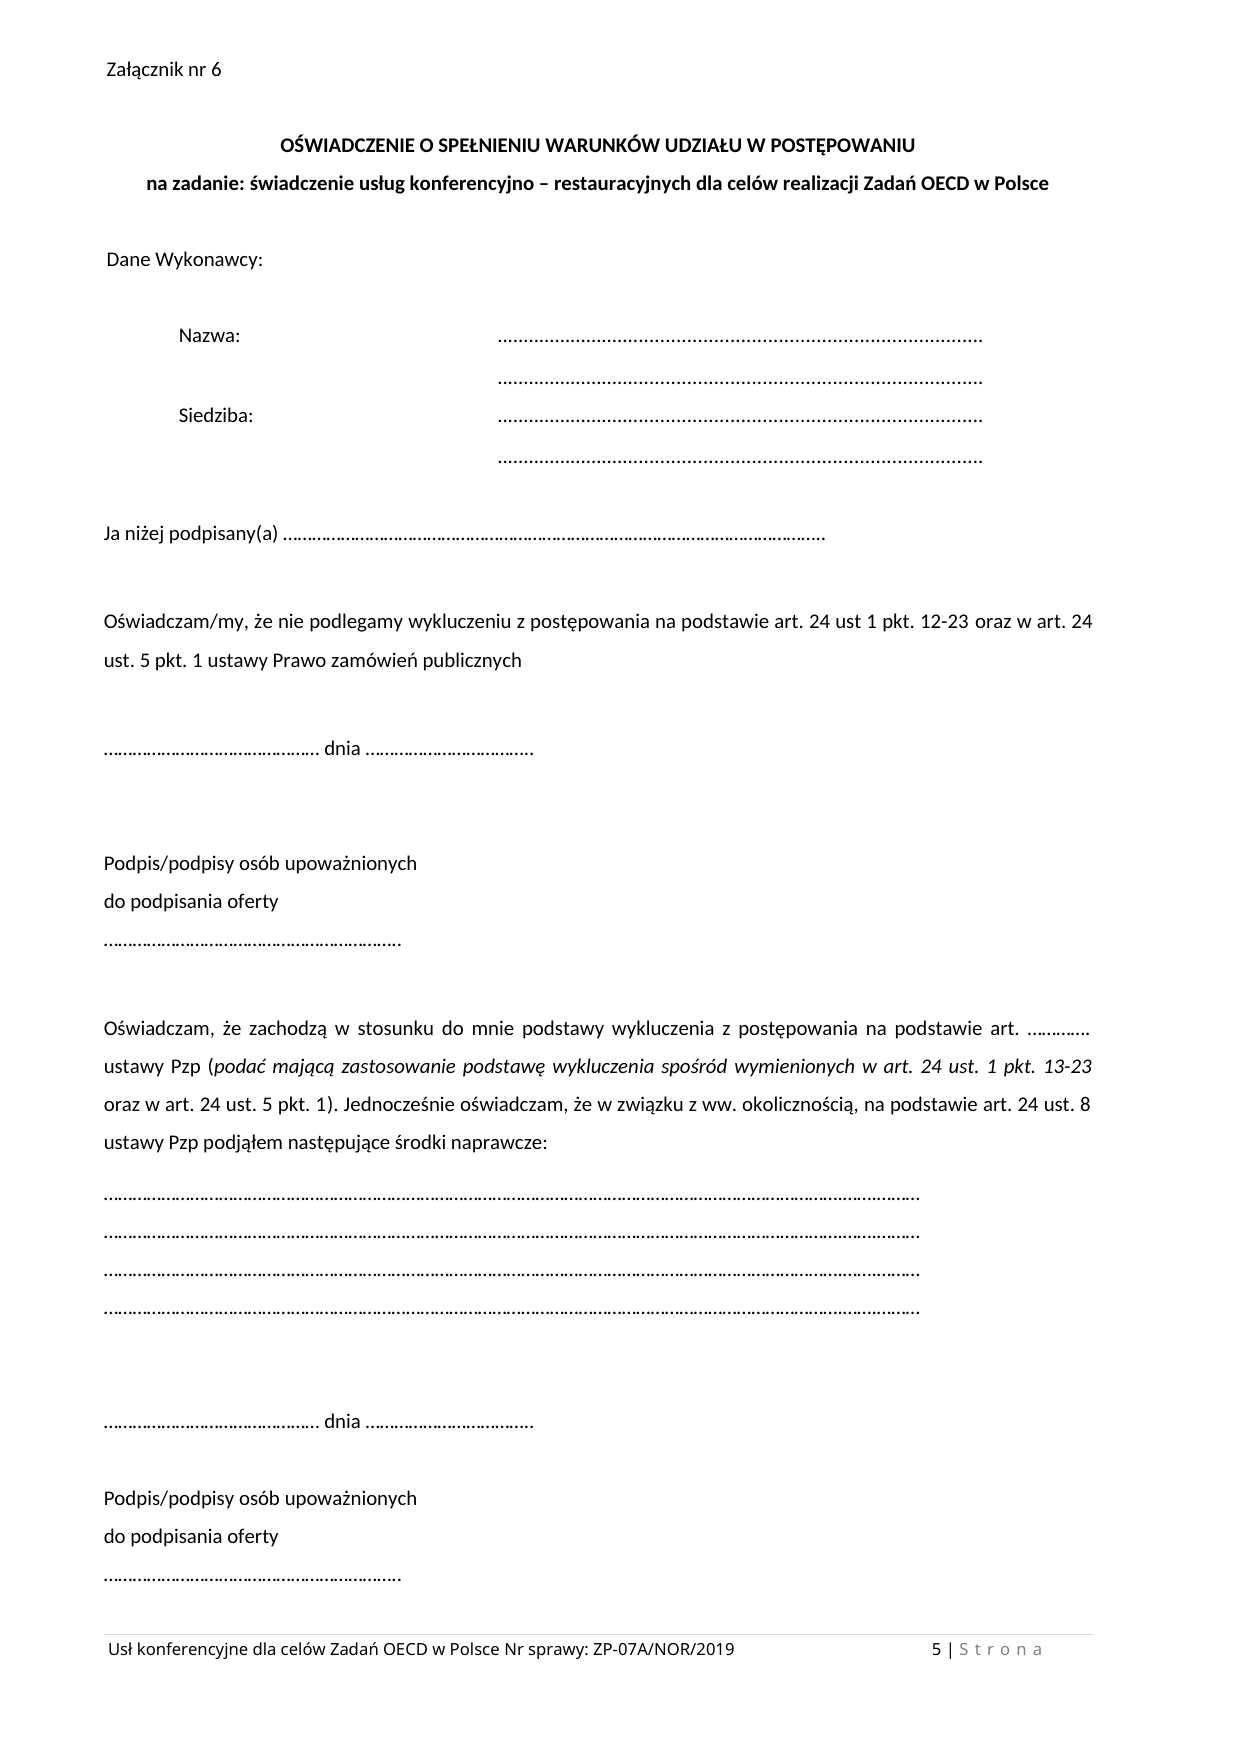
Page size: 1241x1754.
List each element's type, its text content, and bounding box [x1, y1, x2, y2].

text na zadanie: świadczenie usług konferencyjno – restauracyjnych dla celów realizacji Zadań OECD w Polsce [103, 170, 1093, 196]
text ……………………………………………………………………………………………………………………………………….…….……… [103, 1180, 1093, 1205]
text ……………………………………………………………………………………………………………………………………….…….……… [103, 1218, 1093, 1243]
text ……………………………………………………………………………………………………………………………………….…….……… [103, 1294, 1093, 1320]
text …………………………………………………….. [103, 926, 1093, 952]
text do podpisania oferty [103, 888, 1093, 913]
text Nazwa: [178, 323, 1093, 348]
list Oświadczam, że zachodzą w stosunku do mnie podstawy wykluczenia z postępowania na podstawie art. …………. ustawy Pzp (podać mającą zastosowanie podstawę wykluczenia spośród wymienionych w art. 24 ust. 1 pkt. 13-23 oraz w art. 24 ust. 5 pkt. 1). Jednocześnie oświadczam, że w związku z ww. okolicznością, na podstawie art. 24 ust. 8 ustawy Pzp podjąłem następujące środki naprawcze: [103, 1015, 1093, 1155]
text Siedziba: [178, 402, 1093, 428]
text ……………………………………………………………………………………………………………………………………….…….……… [103, 1256, 1093, 1282]
text OŚWIADCZENIE O SPEŁNIENIU WARUNKÓW UDZIAŁU W POSTĘPOWANIU [103, 132, 1093, 157]
text Podpis/podpisy osób upoważnionych [103, 1485, 1093, 1510]
text do podpisania oferty [103, 1523, 1093, 1548]
text Ja niżej podpisany(a) ………………………………………………………………………………………………….. [103, 520, 1093, 545]
text ……………………………………… dnia …………………………….. [103, 736, 1093, 761]
text ……………………………………… dnia …………………………….. [103, 1409, 1093, 1434]
text …………………………………………………….. [103, 1561, 1093, 1587]
text Dane Wykonawcy: [106, 246, 1093, 272]
text Załącznik nr 6 [106, 56, 1093, 81]
text Podpis/podpisy osób upoważnionych [103, 850, 1093, 875]
list Oświadczam/my, że nie podlegamy wykluczeniu z postępowania na podstawie art. 24 ust 1 pkt. 12-23 oraz w art. 24 ust. 5 pkt. 1 ustawy Prawo zamówień publicznych [103, 609, 1093, 672]
